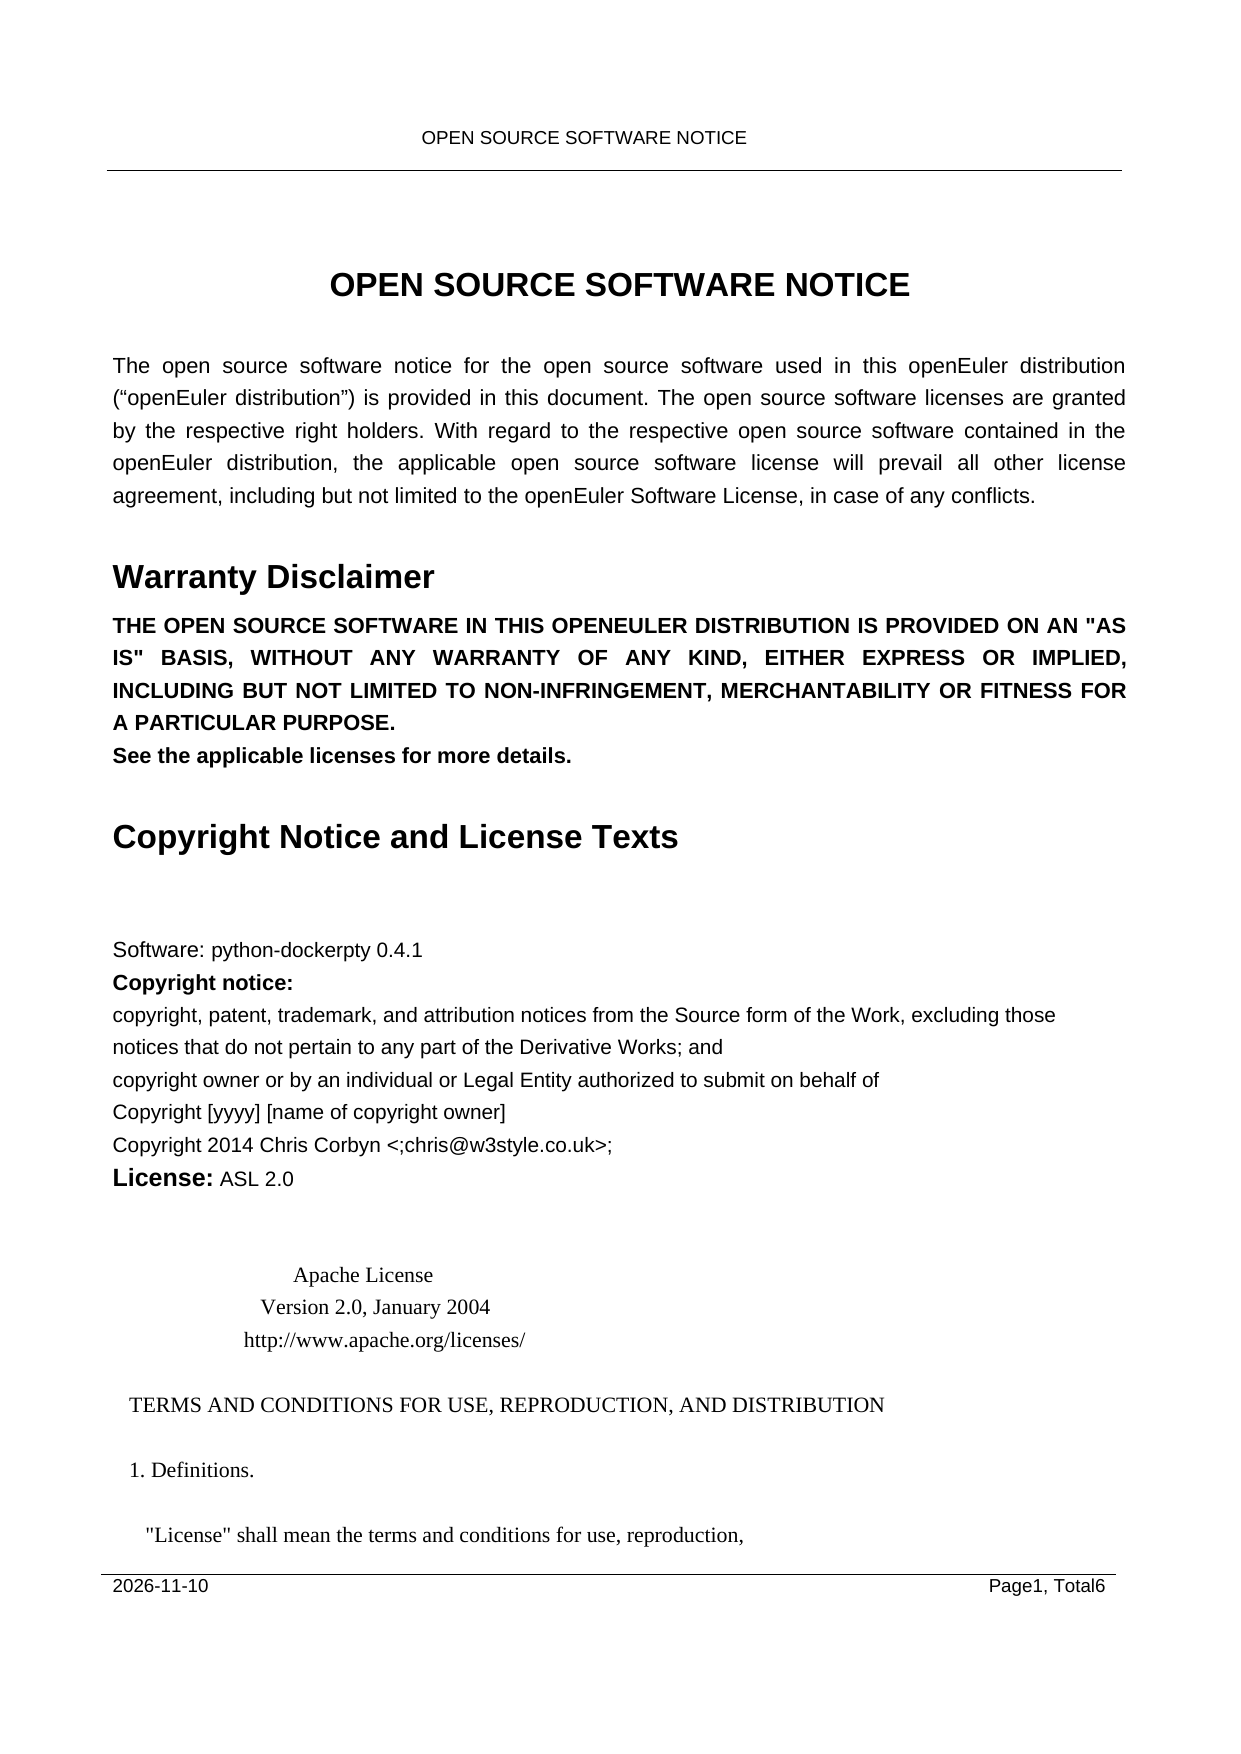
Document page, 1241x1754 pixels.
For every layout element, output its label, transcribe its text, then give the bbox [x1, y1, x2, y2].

text Copyright [yyyy] [name of copyright owner] [112, 1096, 1128, 1128]
text Copyright Notice and License Texts [112, 804, 1128, 869]
text copyright, patent, trademark, and attribution notices from the Source form of the Work, excluding those notices that do not pertain to any part of the Derivative Works; and [112, 998, 1128, 1063]
text THE OPEN SOURCE SOFTWARE IN THIS OPENEULER DISTRIBUTION IS PROVIDED ON AN "AS IS" BASIS, WITHOUT ANY WARRANTY OF ANY KIND, EITHER EXPRESS OR IMPLIED, INCLUDING BUT NOT LIMITED TO NON-INFRINGEMENT, MERCHANTABILITY OR FITNESS FOR A PARTICULAR PURPOSE. See the applicable licenses for more details. [112, 609, 1128, 771]
text Copyright notice: [112, 966, 1128, 998]
text Copyright 2014 Chris Corbyn <;chris@w3style.co.uk>; [112, 1128, 1128, 1161]
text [112, 1161, 1128, 1551]
text copyright owner or by an individual or Legal Entity authorized to submit on behalf of [112, 1063, 1128, 1096]
text Warranty Disclaimer [112, 544, 1128, 609]
text OPEN SOURCE SOFTWARE NOTICE [112, 251, 1128, 316]
text Software: python-dockerpty 0.4.1 [112, 933, 1128, 966]
text The open source software notice for the open source software used in this openEuler distribution (“openEuler distribution”) is provided in this document. The open source software licenses are granted by the respective right holders. With regard to the respective open source software contained in the openEuler distribution, the applicable open source software license will prevail all other license agreement, including but not limited to the openEuler Software License, in case of any conflicts. [112, 349, 1128, 511]
